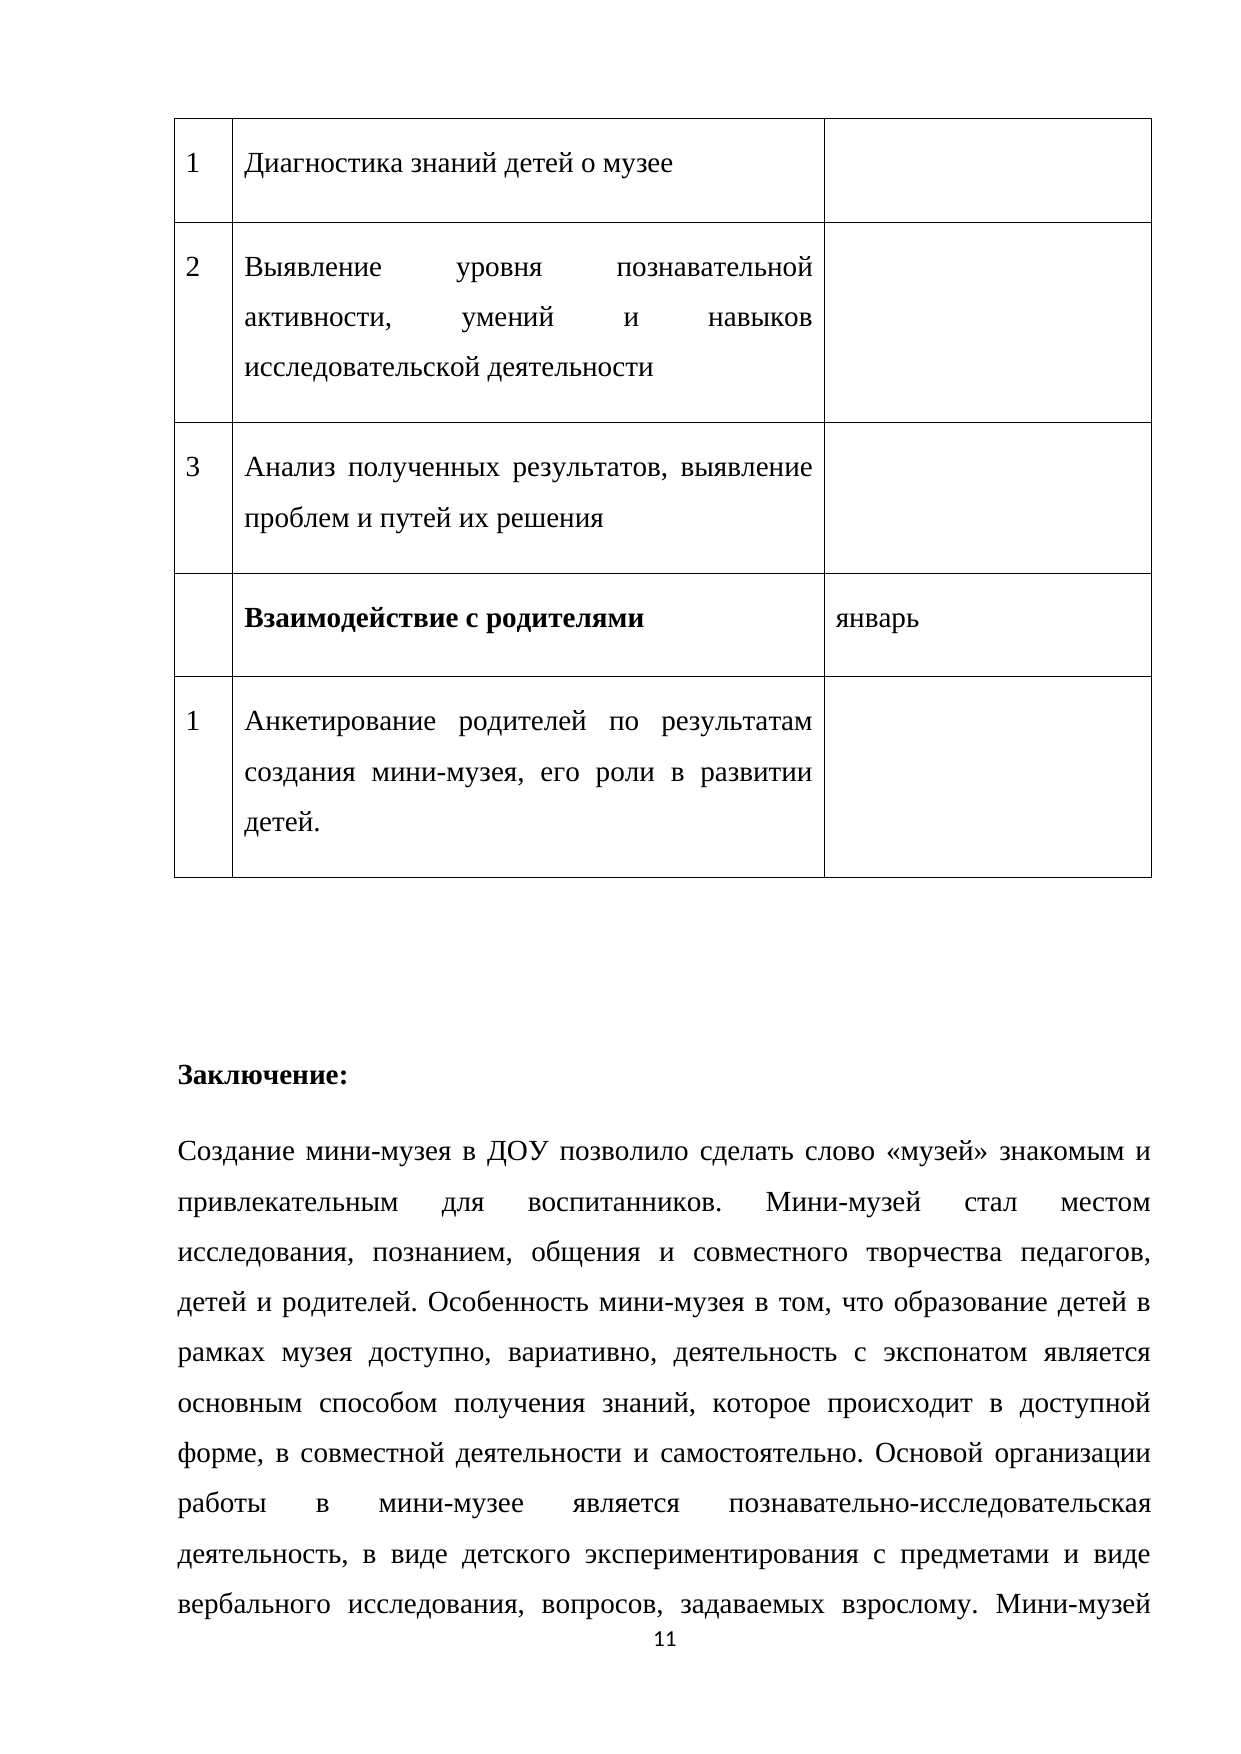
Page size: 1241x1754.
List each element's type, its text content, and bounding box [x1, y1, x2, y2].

table_cell Анкетирование родителей по результатам создания мини-музея, его роли в развитии детей. [233, 677, 824, 877]
table_cell [825, 677, 1151, 877]
table_cell Диагностика знаний детей о музее [233, 119, 824, 222]
table_cell Выявление уровня познавательной активности, умений и навыков исследовательской деятельности [233, 223, 824, 422]
table_cell Взаимодействие с родителями [233, 574, 824, 676]
table_cell [825, 423, 1151, 573]
table_cell [825, 223, 1151, 422]
table_cell 1 [175, 119, 232, 222]
table_cell 1 [175, 677, 232, 877]
table_cell [825, 119, 1151, 222]
table_cell Анализ полученных результатов, выявление проблем и путей их решения [233, 423, 824, 573]
text Заключение: [177, 1057, 1152, 1090]
table_cell [175, 574, 232, 676]
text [177, 1133, 1152, 1620]
table_cell 3 [175, 423, 232, 573]
table_cell январь [825, 574, 1151, 676]
table_cell 2 [175, 223, 232, 422]
